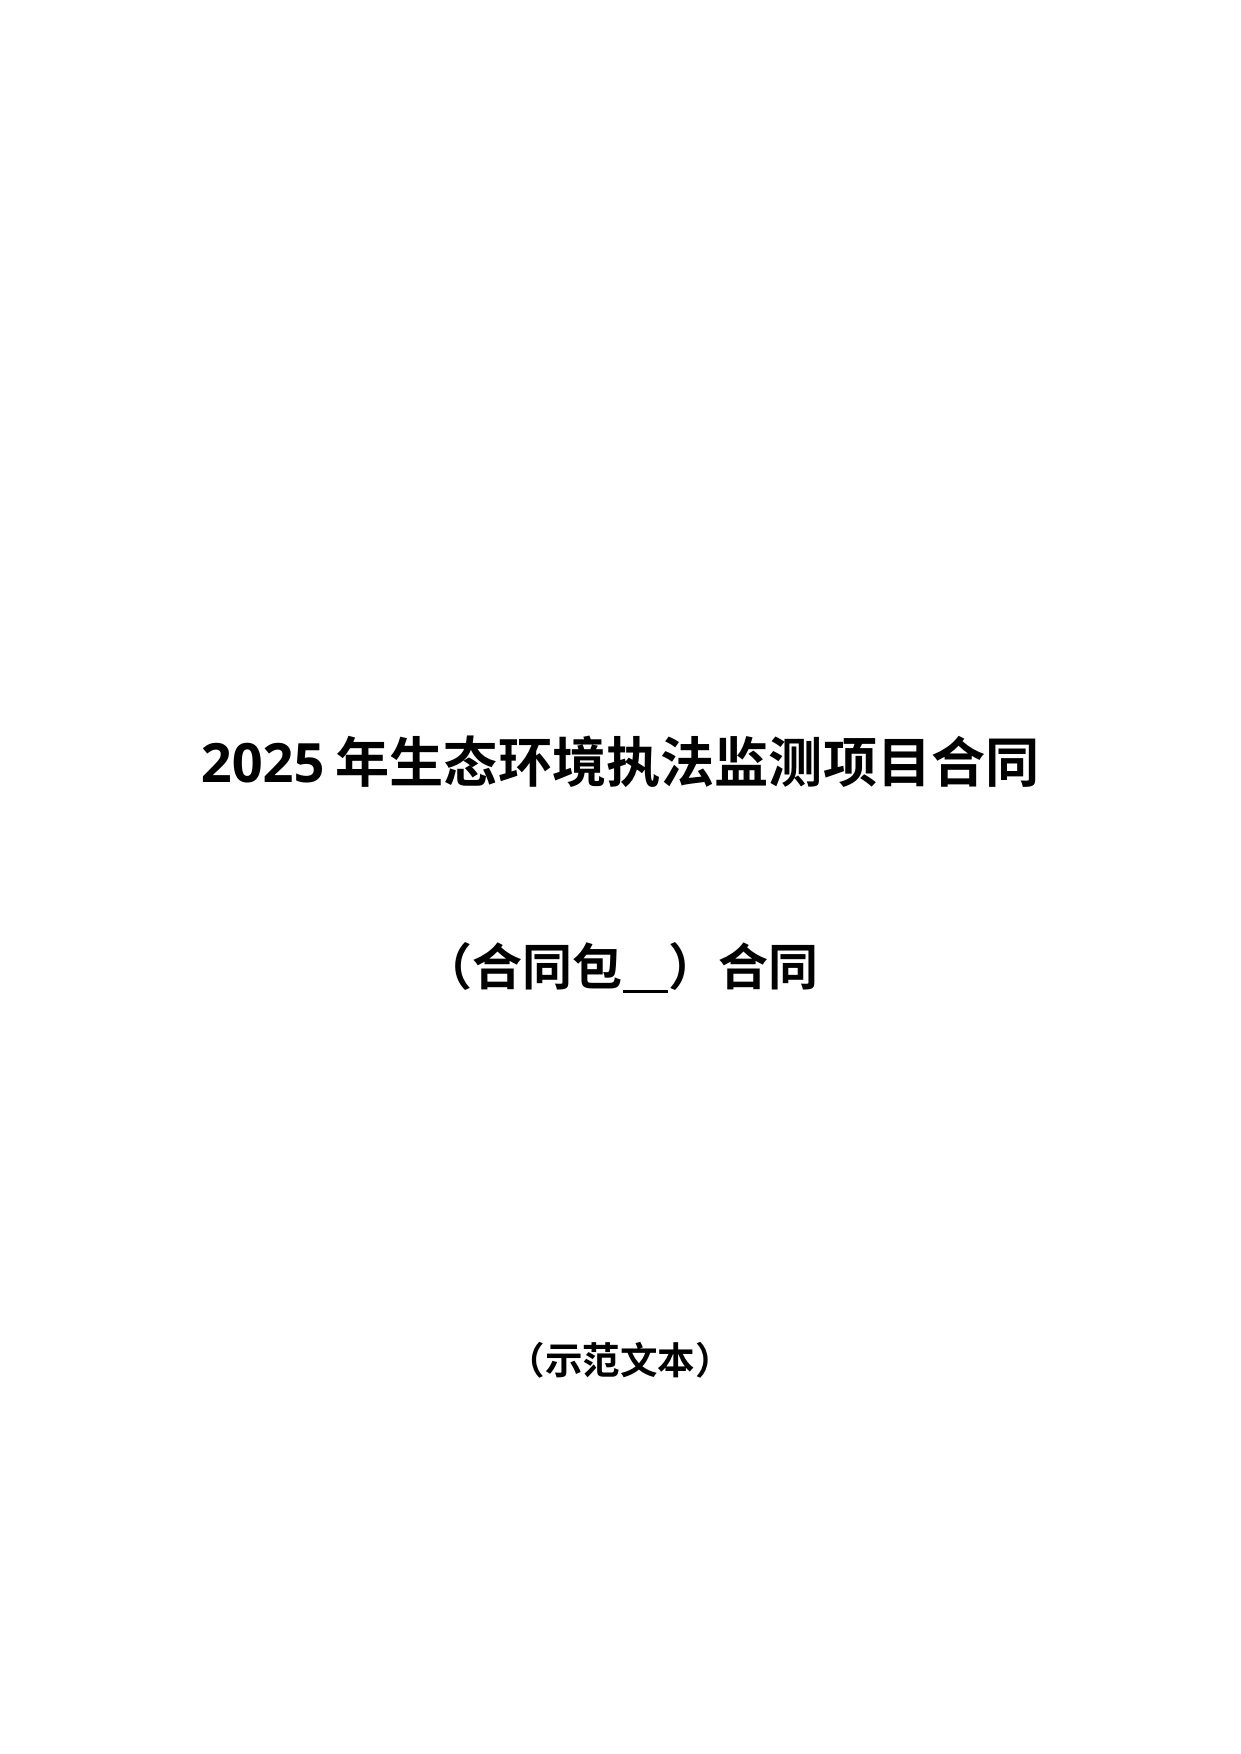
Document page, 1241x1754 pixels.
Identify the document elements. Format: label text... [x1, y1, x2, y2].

text （示范文本） [188, 1325, 1052, 1391]
text （合同包 ）合同 [188, 914, 1052, 1014]
text 2025年生态环境执法监测项目合同 [188, 709, 1052, 808]
